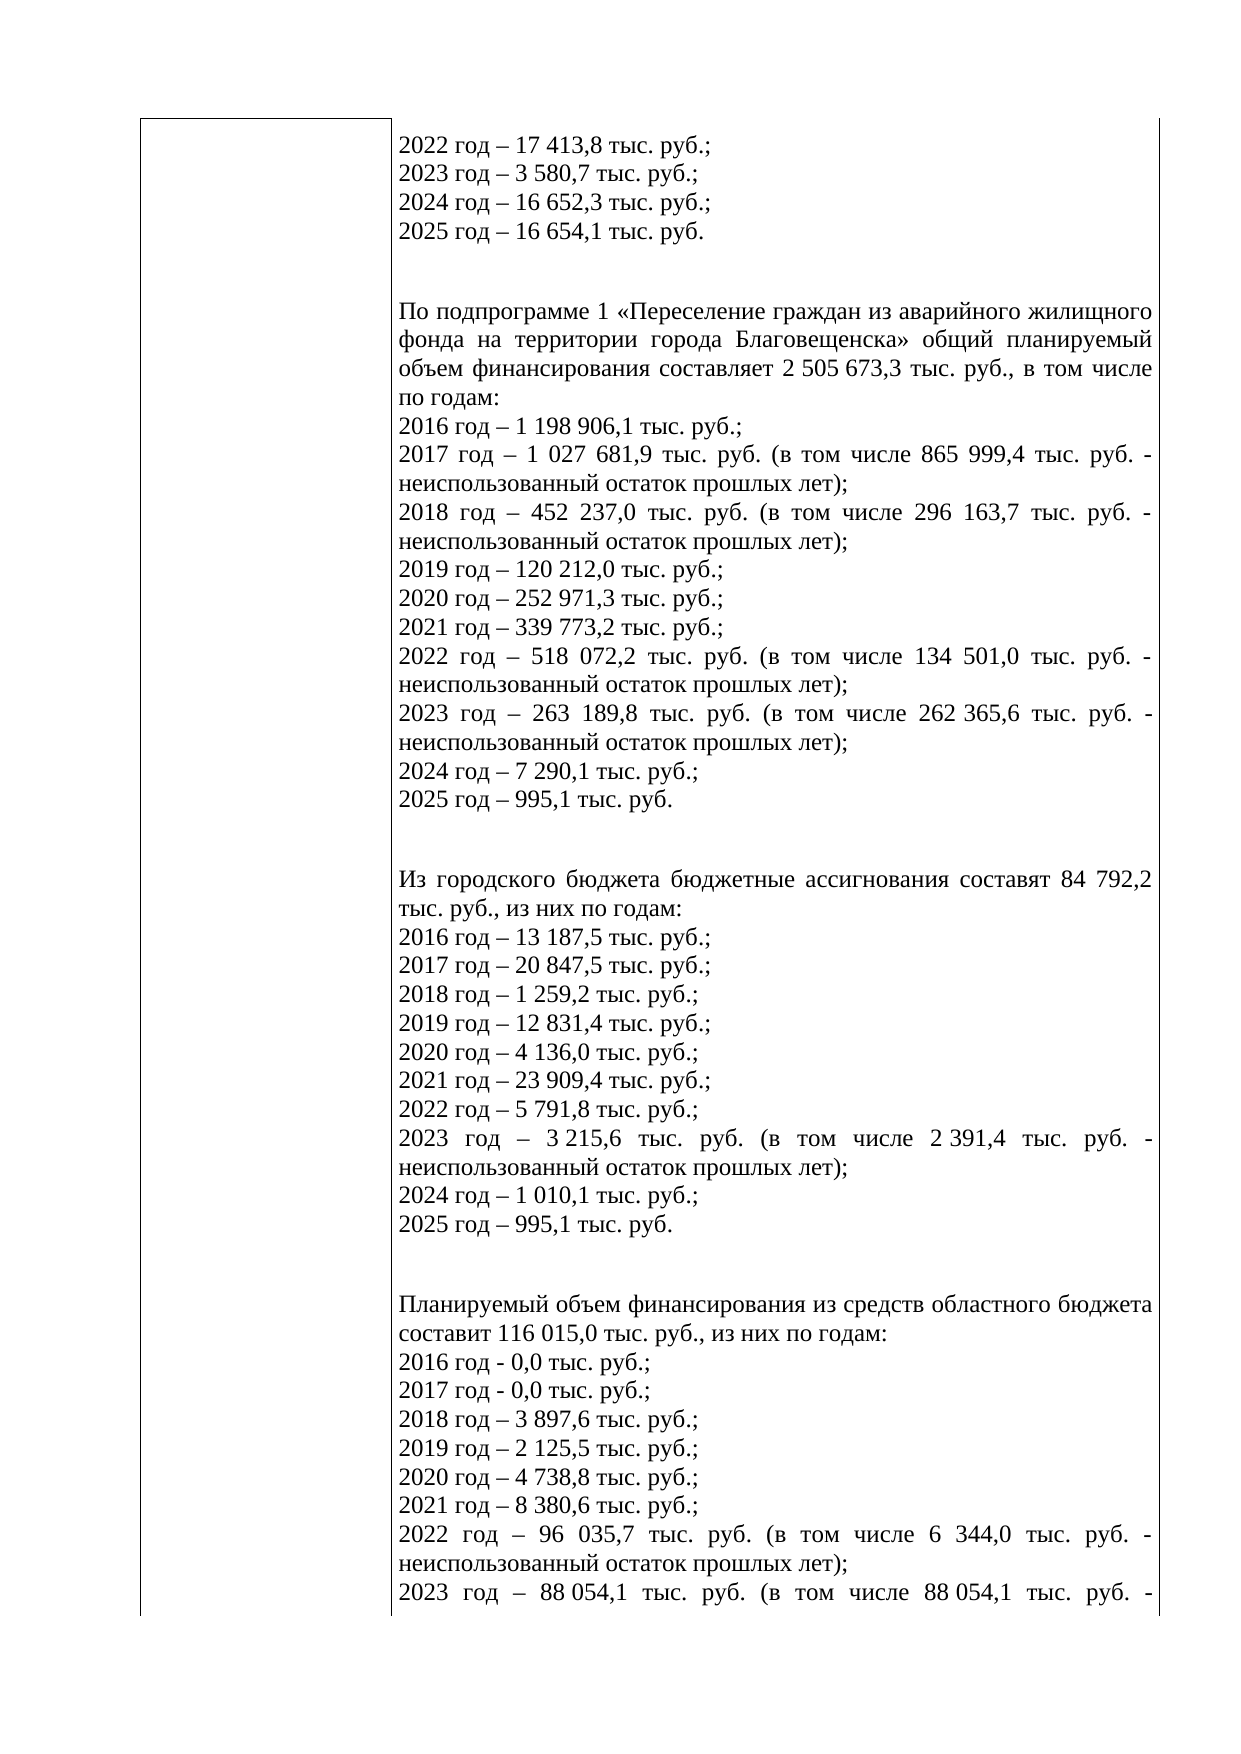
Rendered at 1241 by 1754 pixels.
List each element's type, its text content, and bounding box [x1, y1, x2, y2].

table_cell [392, 118, 1159, 284]
table_cell Из городского бюджета бюджетные ассигнования составят 84 792,2 тыс. руб., из них по годам: 2016 год – 13 187,5 тыс. руб.; 2017 год – 20 847,5 тыс. руб.; 2018 год – 1 259,2 тыс. руб.; 2019 год – 12 831,4 тыс. руб.; 2020 год – 4 136,0 тыс. руб.; 2021 год – 23 909,4 тыс. руб.; 2022 год – 5 791,8 тыс. руб.; 2023 год – 3 215,6 тыс. руб. (в том числе 2 391,4 тыс. руб. - неиспользованный остаток прошлых лет); 2024 год – 1 010,1 тыс. руб.; 2025 год – 995,1 тыс. руб. [392, 853, 1159, 1277]
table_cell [392, 1278, 1159, 1616]
table_cell По подпрограмме 1 «Переселение граждан из аварийного жилищного фонда на территории города Благовещенска» общий планируемый объем финансирования составляет 2 505 673,3 тыс. руб., в том числе по годам: 2016 год – 1 198 906,1 тыс. руб.; 2017 год – 1 027 681,9 тыс. руб. (в том числе 865 999,4 тыс. руб. - неиспользованный остаток прошлых лет); 2018 год – 452 237,0 тыс. руб. (в том числе 296 163,7 тыс. руб. - неиспользованный остаток прошлых лет); 2019 год – 120 212,0 тыс. руб.; 2020 год – 252 971,3 тыс. руб.; 2021 год – 339 773,2 тыс. руб.; 2022 год – 518 072,2 тыс. руб. (в том числе 134 501,0 тыс. руб. - неиспользованный остаток прошлых лет); 2023 год – 263 189,8 тыс. руб. (в том числе 262 365,6 тыс. руб. - неиспользованный остаток прошлых лет); 2024 год – 7 290,1 тыс. руб.; 2025 год – 995,1 тыс. руб. [392, 284, 1159, 853]
